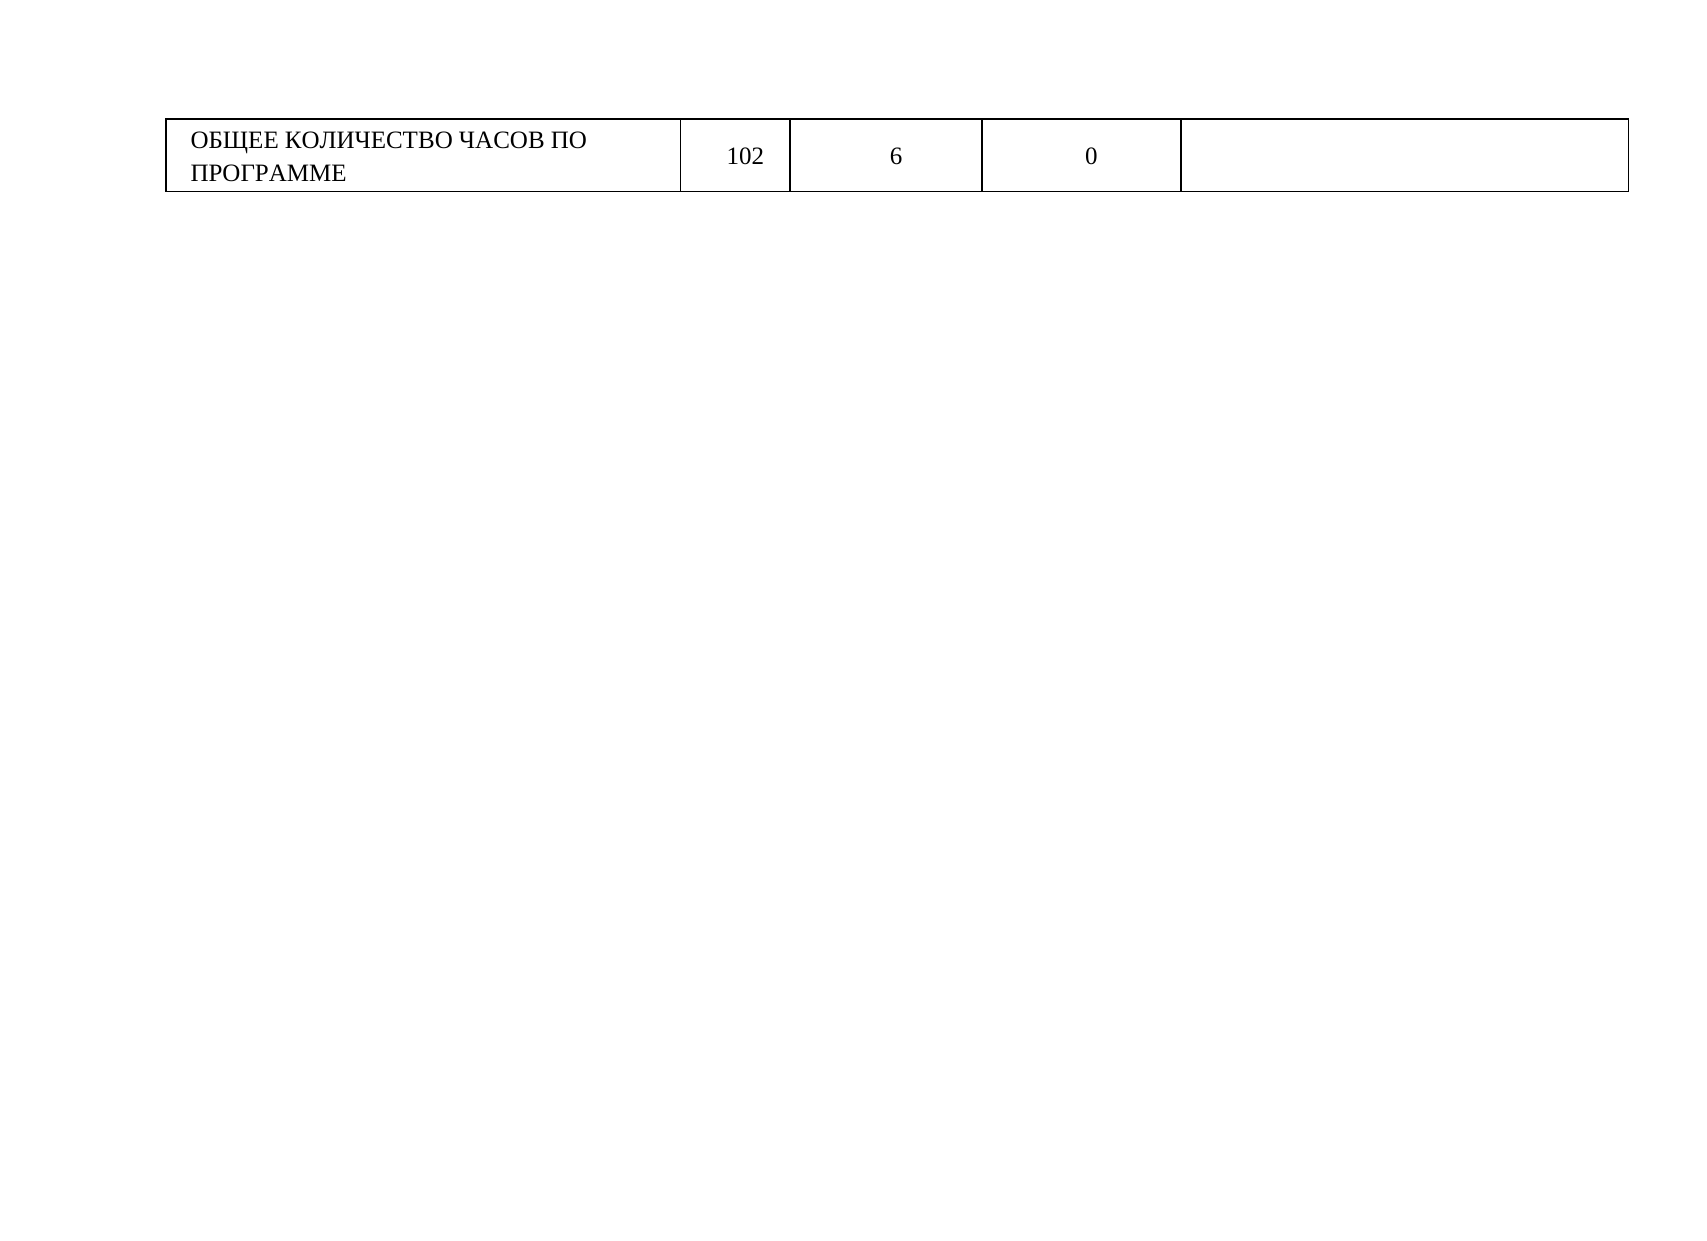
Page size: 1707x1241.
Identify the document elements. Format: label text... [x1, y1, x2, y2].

table_cell 6 [791, 120, 981, 191]
table_cell [1182, 120, 1628, 191]
table_cell 102 [681, 120, 789, 191]
table_cell ОБЩЕЕ КОЛИЧЕСТВО ЧАСОВ ПО ПРОГРАММЕ [167, 120, 680, 191]
table_cell 0 [983, 120, 1180, 191]
